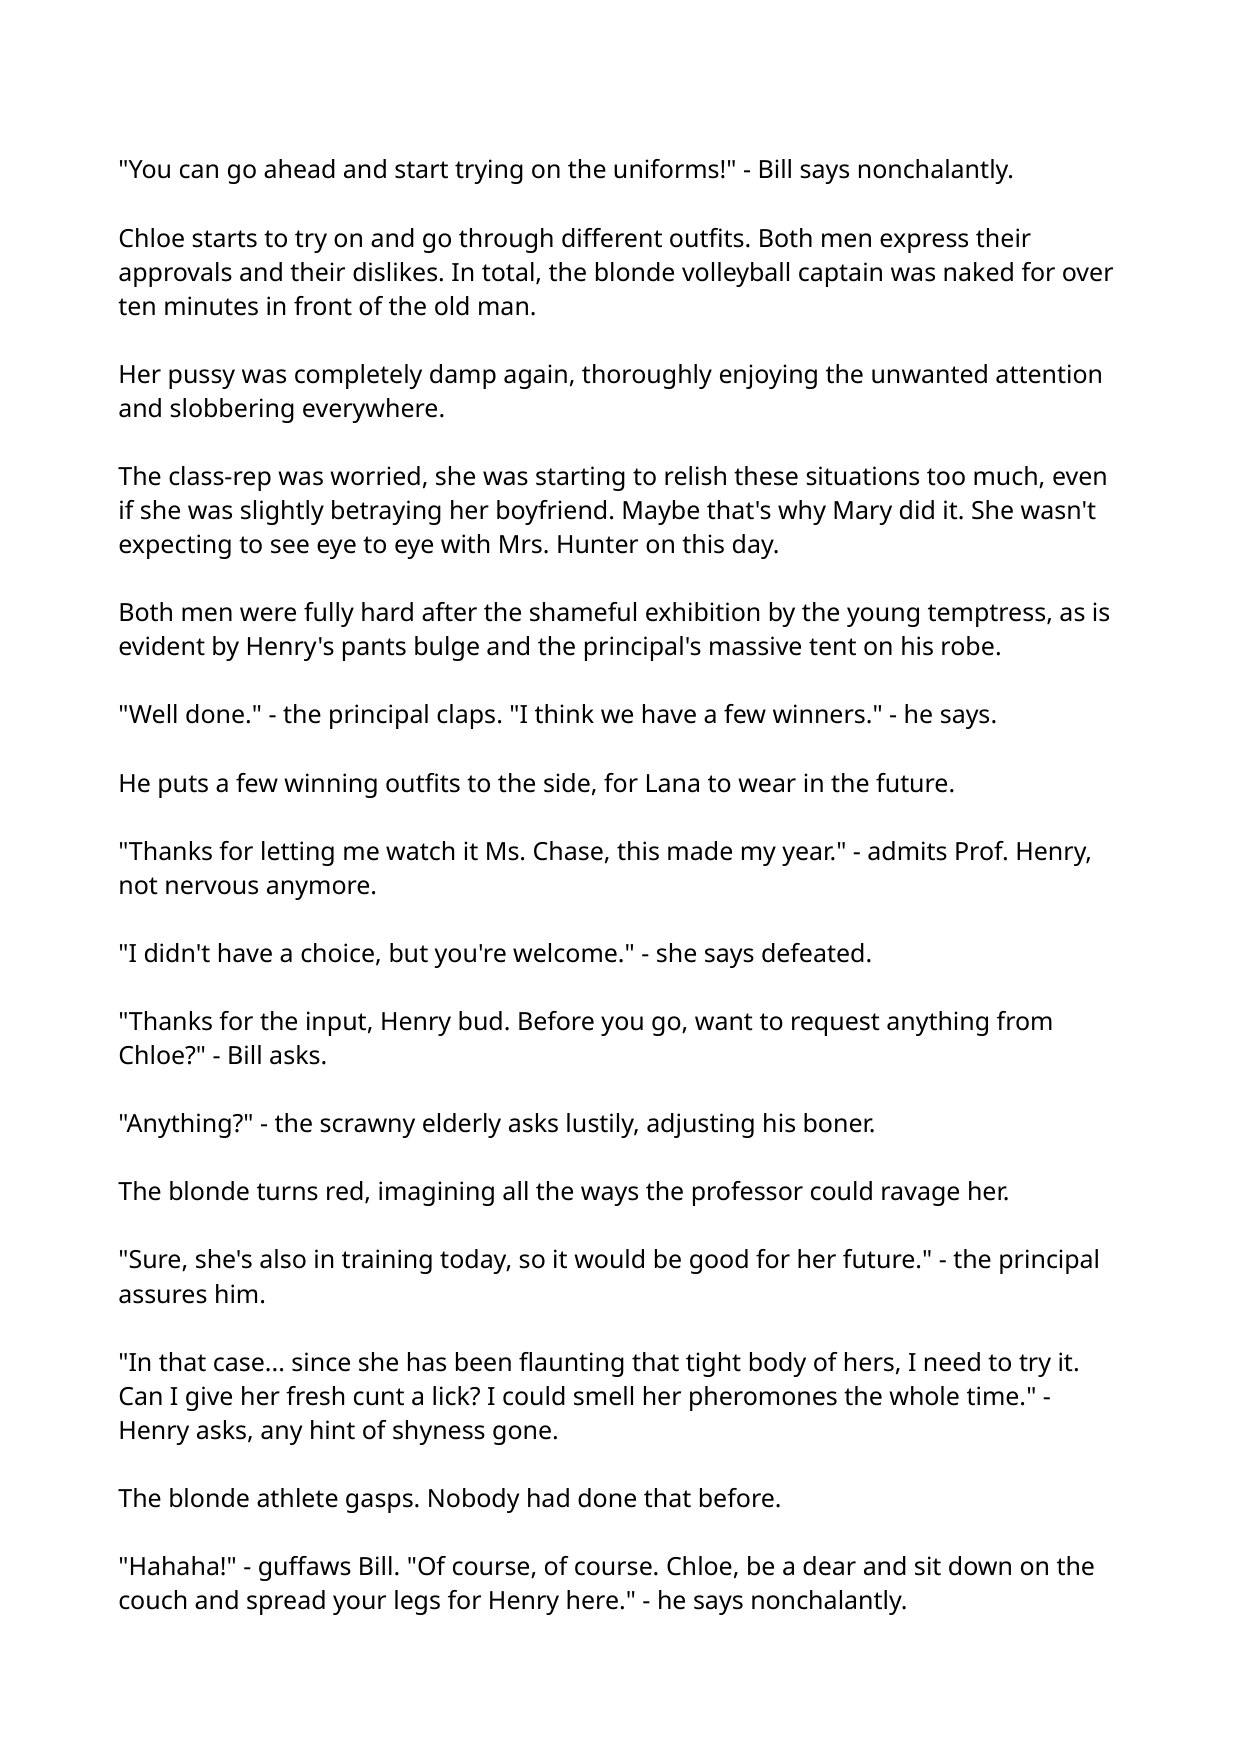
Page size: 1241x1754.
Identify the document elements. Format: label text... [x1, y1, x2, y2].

text The blonde turns red, imagining all the ways the professor could ravage her. [118, 1174, 1122, 1208]
text "I didn't have a choice, but you're welcome." - she says defeated. [118, 936, 1122, 970]
text The class-rep was worried, she was starting to relish these situations too much, even if she was slightly betraying her boyfriend. Maybe that's why Mary did it. She wasn't expecting to see eye to eye with Mrs. Hunter on this day. [118, 459, 1122, 561]
text Both men were fully hard after the shameful exhibition by the young temptress, as is evident by Henry's pants bulge and the principal's massive tent on his robe. [118, 595, 1122, 663]
text "Well done." - the principal claps. "I think we have a few winners." - he says. [118, 697, 1122, 731]
text "Anything?" - the scrawny elderly asks lustily, adjusting his boner. [118, 1106, 1122, 1140]
text The blonde athlete gasps. Nobody had done that before. [118, 1481, 1122, 1515]
text "Thanks for letting me watch it Ms. Chase, this made my year." - admits Prof. Henry, not nervous anymore. [118, 833, 1122, 902]
text "You can go ahead and start trying on the uniforms!" - Bill says nonchalantly. [118, 152, 1122, 186]
text Her pussy was completely damp again, thoroughly enjoying the unwanted attention and slobbering everywhere. [118, 357, 1122, 425]
text "Sure, she's also in training today, so it would be good for her future." - the principal assures him. [118, 1242, 1122, 1310]
text "Thanks for the input, Henry bud. Before you go, want to request anything from Chloe?" - Bill asks. [118, 1004, 1122, 1072]
text "Hahaha!" - guffaws Bill. "Of course, of course. Chloe, be a dear and sit down on the couch and spread your legs for Henry here." - he says nonchalantly. [118, 1549, 1122, 1617]
text He puts a few winning outfits to the side, for Lana to wear in the future. [118, 765, 1122, 799]
text "In that case... since she has been flaunting that tight body of hers, I need to try it. Can I give her fresh cunt a lick? I could smell her pheromones the whole time." - Henry asks, any hint of shyness gone. [118, 1344, 1122, 1447]
text Chloe starts to try on and go through different outfits. Both men express their approvals and their dislikes. In total, the blonde volleyball captain was naked for over ten minutes in front of the old man. [118, 220, 1122, 322]
